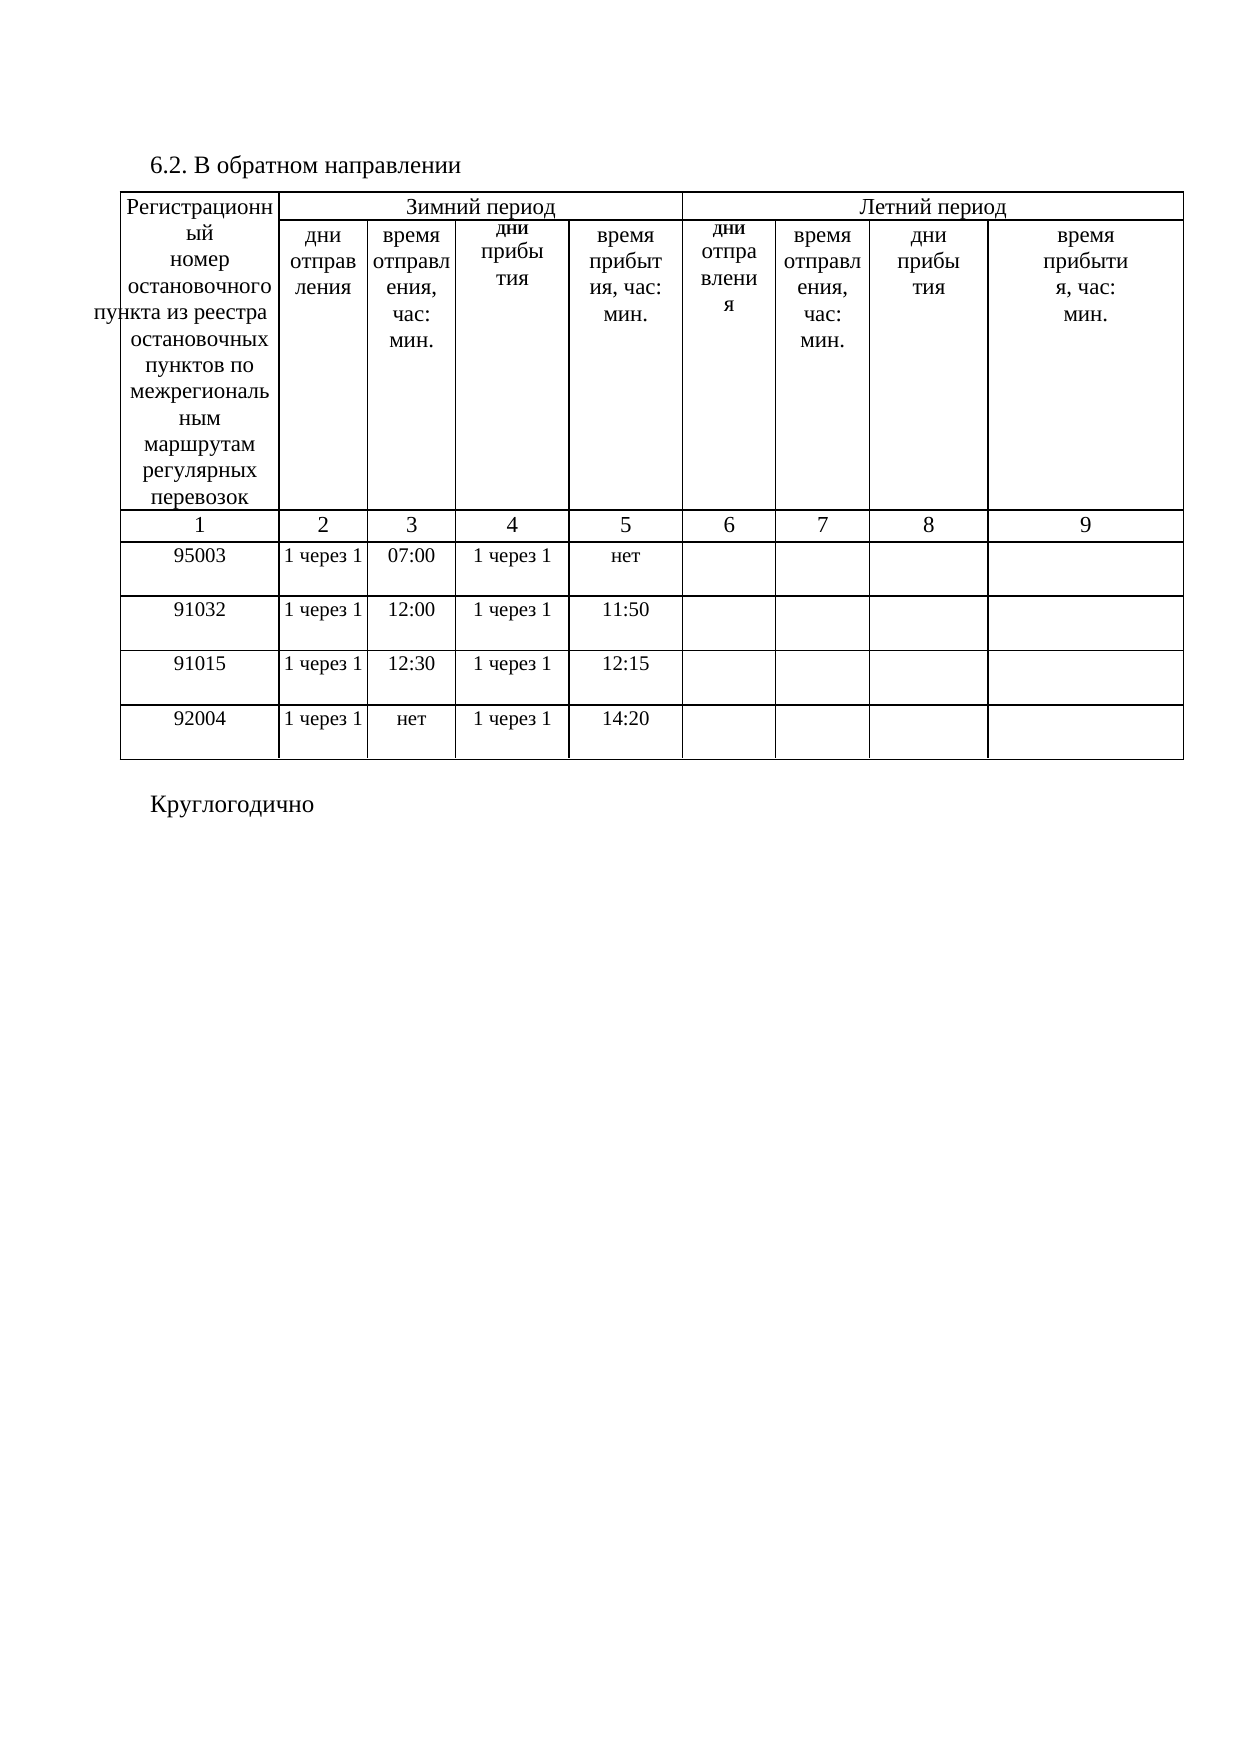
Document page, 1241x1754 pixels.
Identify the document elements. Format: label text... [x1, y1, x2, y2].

text 6.2. В обратном направлении [150, 150, 1090, 179]
table_cell 07:00 [368, 543, 455, 595]
table_cell 3 [368, 511, 455, 541]
table_cell 1 через 1 [280, 597, 367, 650]
table_cell 12:15 [570, 651, 682, 704]
table_cell время прибыт ия, час: мин. [570, 221, 682, 509]
table_cell 12:00 [368, 597, 455, 650]
table_cell ДНИ прибы тия [456, 221, 568, 509]
table_cell 5 [570, 511, 682, 541]
table_cell 1 [121, 511, 278, 541]
table_cell 1 через 1 [456, 543, 568, 595]
text Круглогодично [150, 789, 1090, 817]
table_cell 7 [776, 511, 869, 541]
table_cell 12:30 [368, 651, 455, 704]
table_cell 1 через 1 [456, 651, 568, 704]
table_header Летний период [683, 193, 1183, 219]
table_cell 6 [683, 511, 775, 541]
table_cell [683, 651, 775, 704]
table_cell 1 через 1 [280, 543, 367, 595]
table_cell [683, 543, 775, 595]
table_header Регистрационный номер остановочного пункта из реестра остановочных пунктов по межрегиональным маршрутам регулярных перевозок [121, 193, 278, 509]
table_cell 11:50 [570, 597, 682, 650]
table_cell 1 через 1 [280, 651, 367, 704]
table_cell [989, 706, 1183, 758]
table_cell [870, 706, 987, 758]
table_cell время прибыти я, час: мин. [989, 221, 1183, 509]
table_cell 4 [456, 511, 568, 541]
table_cell 2 [280, 511, 367, 541]
table_cell 9 [989, 511, 1183, 541]
table_cell [776, 597, 869, 650]
table_cell [776, 543, 869, 595]
table_cell [989, 597, 1183, 650]
table_cell дни прибы тия [870, 221, 987, 509]
table_cell нет [368, 706, 455, 758]
table_cell 14:20 [570, 706, 682, 758]
table_cell время отправл ения, час: мин. [368, 221, 455, 509]
table_cell 95003 [121, 543, 278, 595]
table_cell [776, 651, 869, 704]
table_cell [776, 706, 869, 758]
table_cell [870, 597, 987, 650]
table_cell [870, 651, 987, 704]
table_cell время отправл ения, час: мин. [776, 221, 869, 509]
table_cell [989, 543, 1183, 595]
table_cell [989, 651, 1183, 704]
table_cell 1 через 1 [280, 706, 367, 758]
table_cell [683, 706, 775, 758]
table_cell нет [570, 543, 682, 595]
table_header Зимний период [280, 193, 682, 219]
table_cell 8 [870, 511, 987, 541]
table_cell [683, 597, 775, 650]
table_cell 1 через 1 [456, 597, 568, 650]
table_cell дни отправ ления [280, 221, 367, 509]
table_cell [870, 543, 987, 595]
table_cell 1 через 1 [456, 706, 568, 758]
table_cell 92004 [121, 706, 278, 758]
table_cell ДНИ отпра влени я [683, 221, 775, 509]
table_cell 91015 [121, 651, 278, 704]
table_cell 91032 [121, 597, 278, 650]
